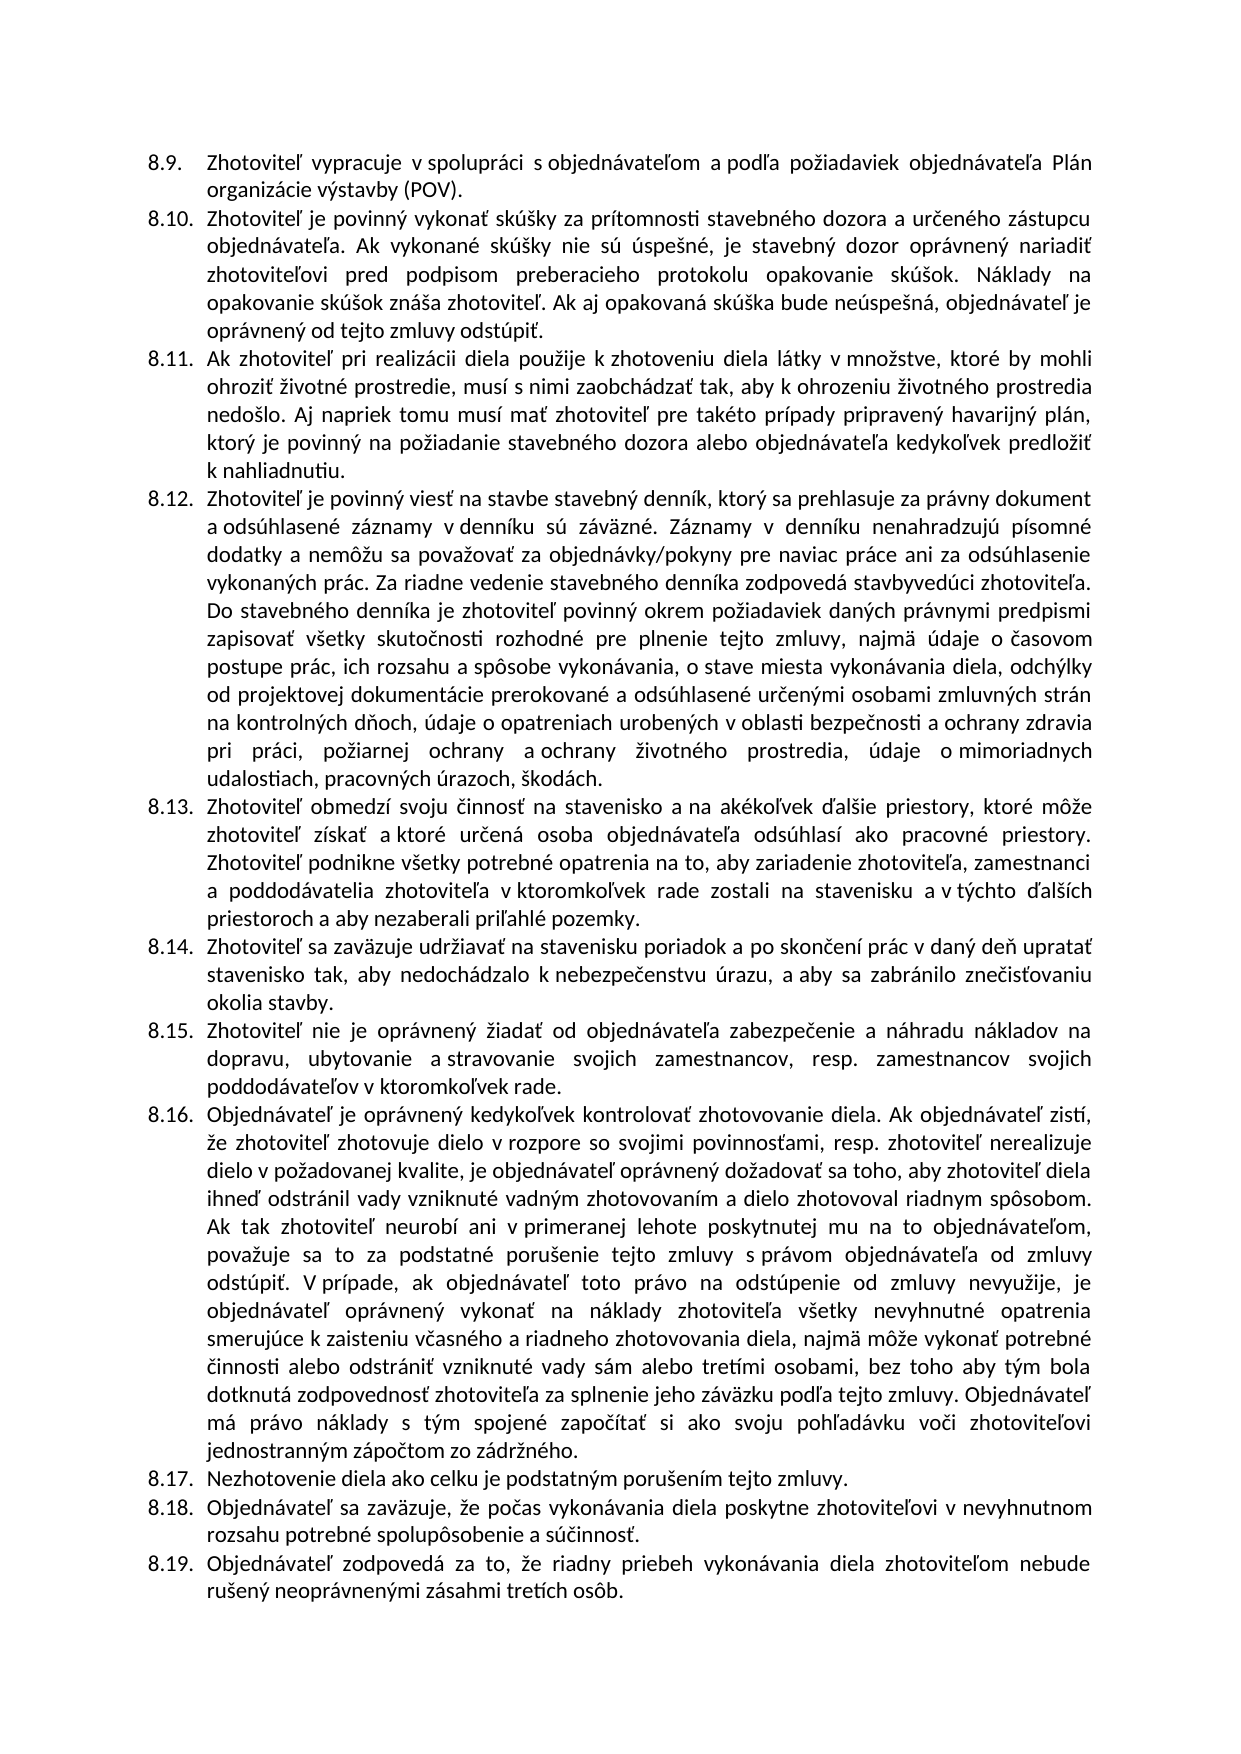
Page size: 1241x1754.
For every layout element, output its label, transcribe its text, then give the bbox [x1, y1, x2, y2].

list Zhotoviteľ je povinný vykonať skúšky za prítomnosti stavebného dozora a určeného zástupcu objednávateľa. Ak vykonané skúšky nie sú úspešné, je stavebný dozor oprávnený nariadiť zhotoviteľovi pred podpisom preberacieho protokolu opakovanie skúšok. Náklady na opakovanie skúšok znáša zhotoviteľ. Ak aj opakovaná skúška bude neúspešná, objednávateľ je oprávnený od tejto zmluvy odstúpiť. [148, 204, 1093, 344]
list Objednávateľ je oprávnený kedykoľvek kontrolovať zhotovovanie diela. Ak objednávateľ zistí, že zhotoviteľ zhotovuje dielo v rozpore so svojimi povinnosťami, resp. zhotoviteľ nerealizuje dielo v požadovanej kvalite, je objednávateľ oprávnený dožadovať sa toho, aby zhotoviteľ diela ihneď odstránil vady vzniknuté vadným zhotovovaním a dielo zhotovoval riadnym spôsobom. Ak tak zhotoviteľ neurobí ani v primeranej lehote poskytnutej mu na to objednávateľom, považuje sa to za podstatné porušenie tejto zmluvy s právom objednávateľa od zmluvy odstúpiť. V prípade, ak objednávateľ toto právo na odstúpenie od zmluvy nevyužije, je objednávateľ oprávnený vykonať na náklady zhotoviteľa všetky nevyhnutné opatrenia smerujúce k zaisteniu včasného a riadneho zhotovovania diela, najmä môže vykonať potrebné činnosti alebo odstrániť vzniknuté vady sám alebo tretími osobami, bez toho aby tým bola dotknutá zodpovednosť zhotoviteľa za splnenie jeho záväzku podľa tejto zmluvy. Objednávateľ má právo náklady s tým spojené započítať si ako svoju pohľadávku voči zhotoviteľovi jednostranným zápočtom zo zádržného. [148, 1100, 1093, 1464]
list Zhotoviteľ obmedzí svoju činnosť na stavenisko a na akékoľvek ďalšie priestory, ktoré môže zhotoviteľ získať a ktoré určená osoba objednávateľa odsúhlasí ako pracovné priestory. Zhotoviteľ podnikne všetky potrebné opatrenia na to, aby zariadenie zhotoviteľa, zamestnanci a poddodávatelia zhotoviteľa v ktoromkoľvek rade zostali na stavenisku a v týchto ďalších priestoroch a aby nezaberali priľahlé pozemky. [148, 792, 1093, 932]
list Objednávateľ zodpovedá za to, že riadny priebeh vykonávania diela zhotoviteľom nebude rušený neoprávnenými zásahmi tretích osôb. [148, 1549, 1093, 1605]
list Zhotoviteľ vypracuje v spolupráci s objednávateľom a podľa požiadaviek objednávateľa Plán organizácie výstavby (POV). [148, 148, 1093, 204]
list Nezhotovenie diela ako celku je podstatným porušením tejto zmluvy. [148, 1464, 1093, 1493]
list Objednávateľ sa zaväzuje, že počas vykonávania diela poskytne zhotoviteľovi v nevyhnutnom rozsahu potrebné spolupôsobenie a súčinnosť. [148, 1493, 1093, 1549]
list Ak zhotoviteľ pri realizácii diela použije k zhotoveniu diela látky v množstve, ktoré by mohli ohroziť životné prostredie, musí s nimi zaobchádzať tak, aby k ohrozeniu životného prostredia nedošlo. Aj napriek tomu musí mať zhotoviteľ pre takéto prípady pripravený havarijný plán, ktorý je povinný na požiadanie stavebného dozora alebo objednávateľa kedykoľvek predložiť k nahliadnutiu. [148, 344, 1093, 484]
list Zhotoviteľ je povinný viesť na stavbe stavebný denník, ktorý sa prehlasuje za právny dokument a odsúhlasené záznamy v denníku sú záväzné. Záznamy v denníku nenahradzujú písomné dodatky a nemôžu sa považovať za objednávky/pokyny pre naviac práce ani za odsúhlasenie vykonaných prác. Za riadne vedenie stavebného denníka zodpovedá stavbyvedúci zhotoviteľa. Do stavebného denníka je zhotoviteľ povinný okrem požiadaviek daných právnymi predpismi zapisovať všetky skutočnosti rozhodné pre plnenie tejto zmluvy, najmä údaje o časovom postupe prác, ich rozsahu a spôsobe vykonávania, o stave miesta vykonávania diela, odchýlky od projektovej dokumentácie prerokované a odsúhlasené určenými osobami zmluvných strán na kontrolných dňoch, údaje o opatreniach urobených v oblasti bezpečnosti a ochrany zdravia pri práci, požiarnej ochrany a ochrany životného prostredia, údaje o mimoriadnych udalostiach, pracovných úrazoch, škodách. [148, 484, 1093, 792]
list Zhotoviteľ nie je oprávnený žiadať od objednávateľa zabezpečenie a náhradu nákladov na dopravu, ubytovanie a stravovanie svojich zamestnancov, resp. zamestnancov svojich poddodávateľov v ktoromkoľvek rade. [148, 1016, 1093, 1100]
list Zhotoviteľ sa zaväzuje udržiavať na stavenisku poriadok a po skončení prác v daný deň upratať stavenisko tak, aby nedochádzalo k nebezpečenstvu úrazu, a aby sa zabránilo znečisťovaniu okolia stavby. [148, 932, 1093, 1016]
